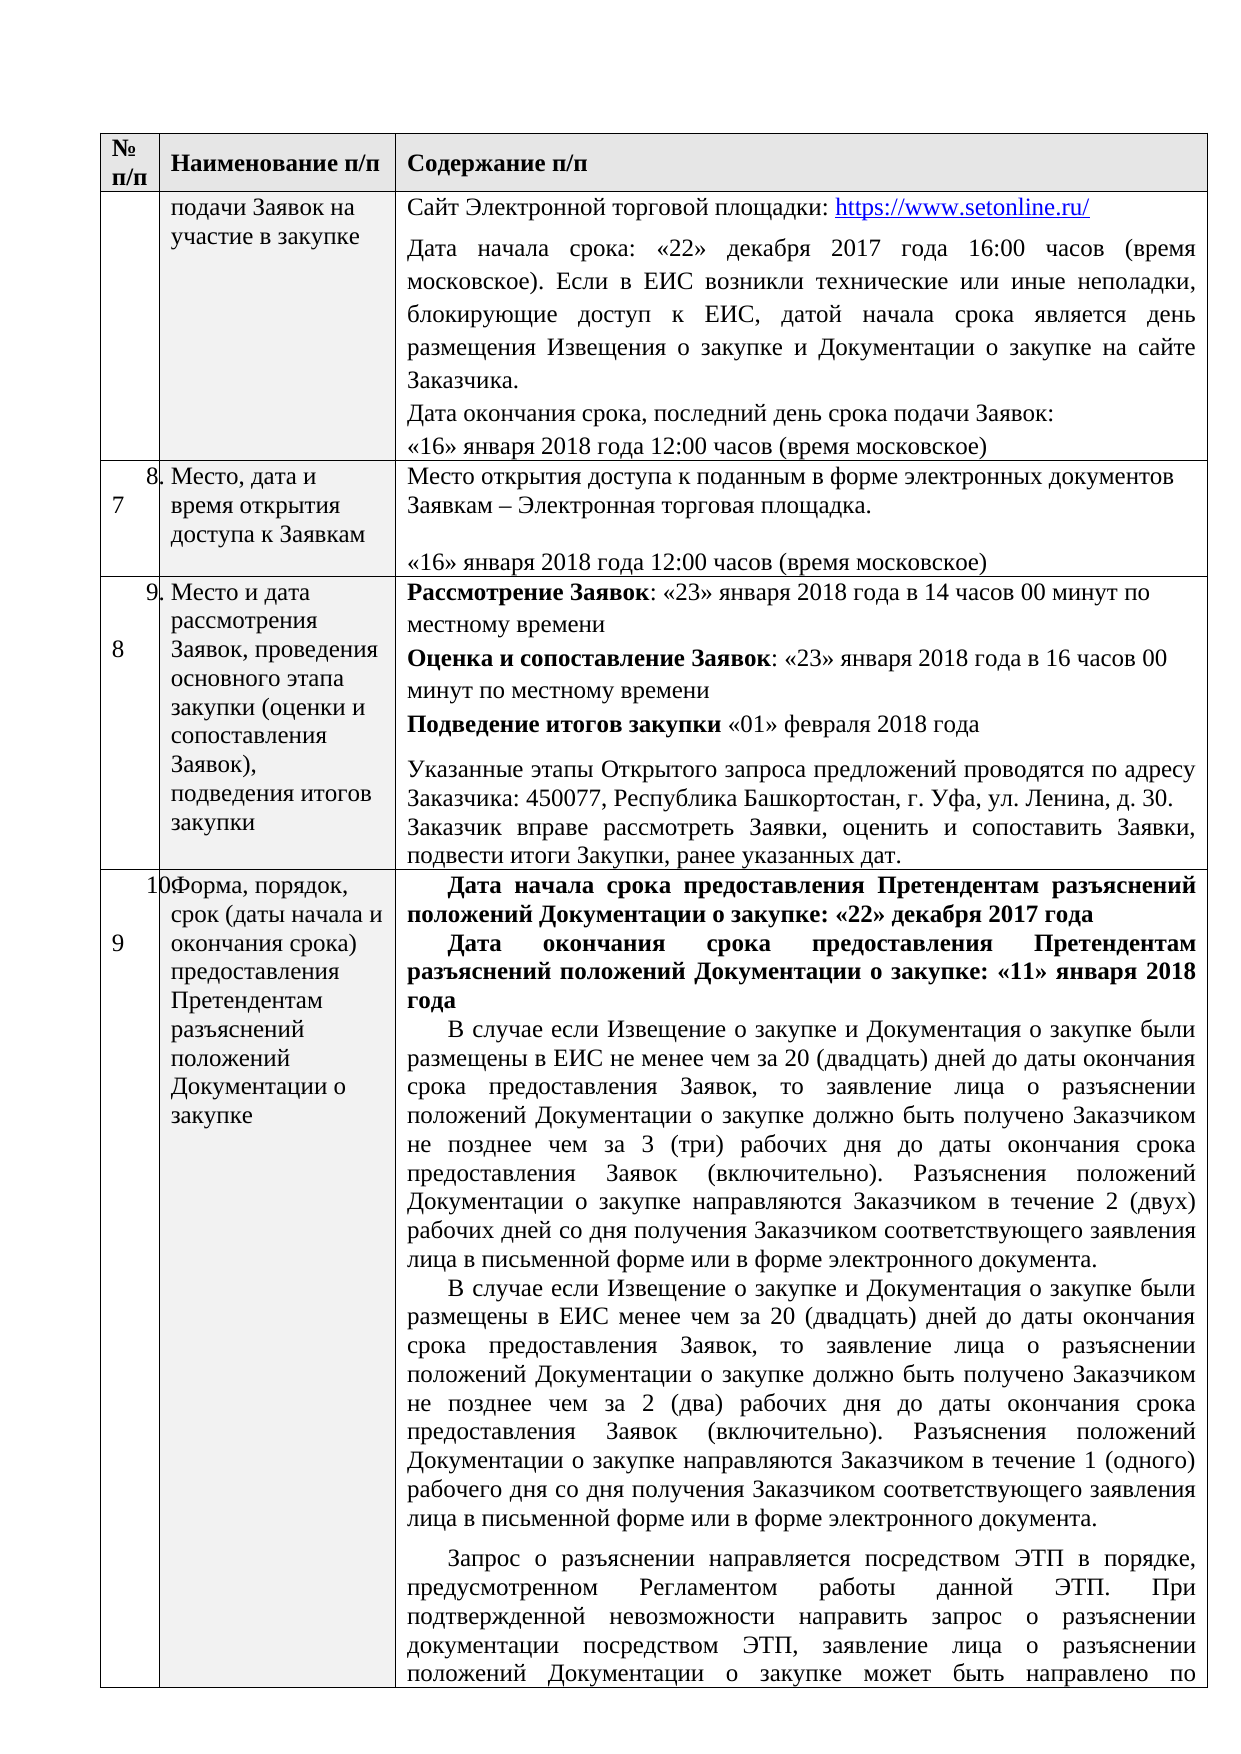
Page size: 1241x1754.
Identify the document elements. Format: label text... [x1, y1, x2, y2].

table_cell Место, дата и время открытия доступа к Заявкам [160, 461, 395, 576]
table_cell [396, 870, 1207, 1687]
table_header № п/п [101, 134, 159, 191]
table_cell Место и дата рассмотрения Заявок, проведения основного этапа закупки (оценки и сопоставления Заявок), подведения итогов закупки [160, 577, 395, 869]
table_header Наименование п/п [160, 134, 395, 191]
table_cell Рассмотрение Заявок: «23» января 2018 года в 14 часов 00 минут по местному времени Оценка и сопоставление Заявок: «23» января 2018 года в 16 часов 00 минут по местному времени Подведение итогов закупки «01» февраля 2018 года Указанные этапы Открытого запроса предложений проводятся по адресу Заказчика: 450077, Республика Башкортостан, г. Уфа, ул. Ленина, д. 30. Заказчик вправе рассмотреть Заявки, оценить и сопоставить Заявки, подвести итоги Закупки, ранее указанных дат. [396, 577, 1207, 869]
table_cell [160, 870, 395, 1687]
table_cell Место открытия доступа к поданным в форме электронных документов Заявкам – Электронная торговая площадка. «16» января 2018 года 12:00 часов (время московское) [396, 461, 1207, 576]
table_cell 9 [101, 870, 159, 1687]
table_cell 8 [101, 577, 159, 869]
table_header Содержание п/п [396, 134, 1207, 191]
table_cell 6 [101, 192, 159, 460]
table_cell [160, 192, 395, 460]
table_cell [396, 192, 1207, 460]
table_cell 7 [101, 461, 159, 576]
